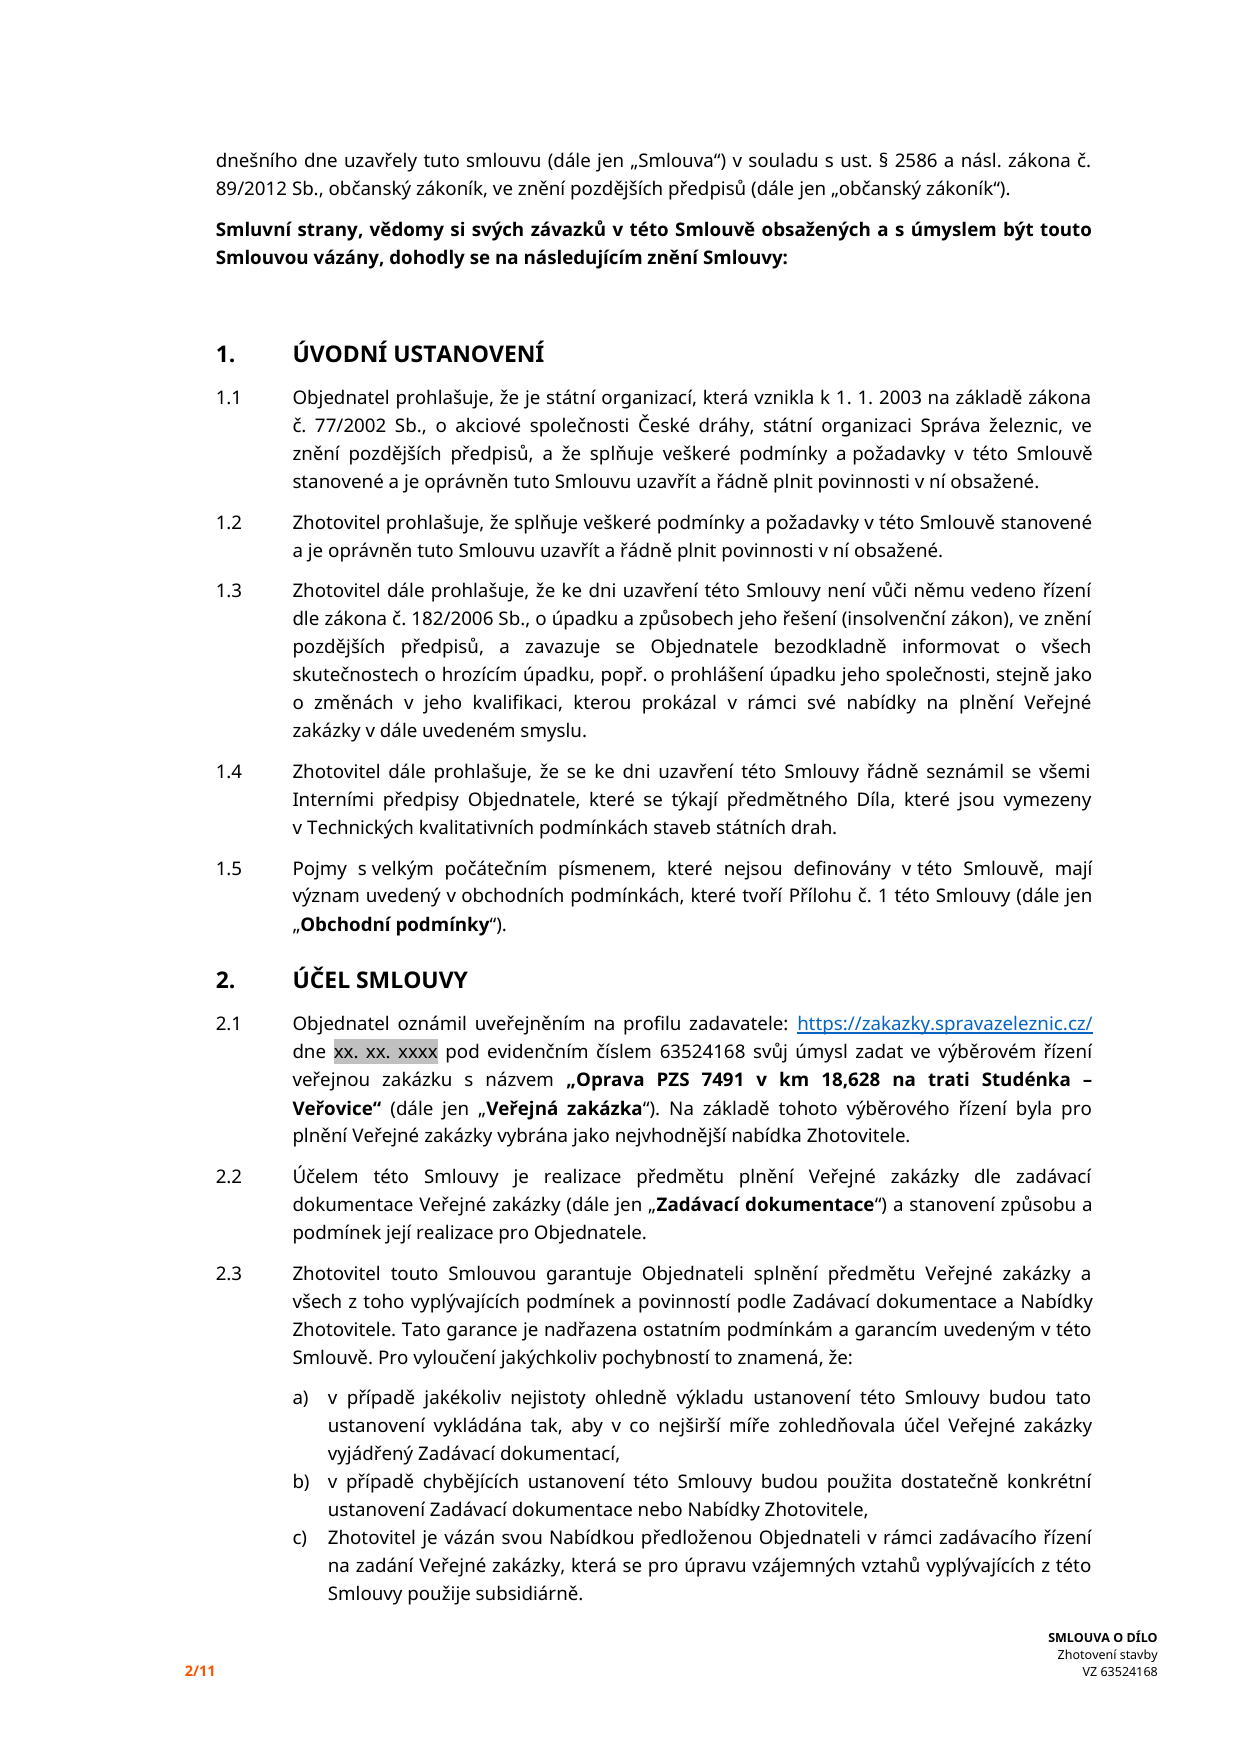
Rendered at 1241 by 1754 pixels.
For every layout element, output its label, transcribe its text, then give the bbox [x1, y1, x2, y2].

text Zhotovitel je vázán svou Nabídkou předloženou Objednateli v rámci zadávacího řízení na zadání Veřejné zakázky, která se pro úpravu vzájemných vztahů vyplývajících z této Smlouvy použije subsidiárně. [292, 1524, 1093, 1606]
text Objednatel prohlašuje, že je státní organizací, která vznikla k 1. 1. 2003 na základě zákona č. 77/2002 Sb., o akciové společnosti České dráhy, státní organizaci Správa železnic, ve znění pozdějších předpisů, a že splňuje veškeré podmínky a požadavky v této Smlouvě stanovené a je oprávněn tuto Smlouvu uzavřít a řádně plnit povinnosti v ní obsažené. [216, 384, 1093, 494]
text Smluvní strany, vědomy si svých závazků v této Smlouvě obsažených a s úmyslem být touto Smlouvou vázány, dohodly se na následujícím znění Smlouvy: [216, 216, 1093, 269]
text Zhotovitel dále prohlašuje, že se ke dni uzavření této Smlouvy řádně seznámil se všemi Interními předpisy Objednatele, které se týkají předmětného Díla, které jsou vymezeny v Technických kvalitativních podmínkách staveb státních drah. [216, 758, 1093, 840]
text Zhotovitel dále prohlašuje, že ke dni uzavření této Smlouvy není vůči němu vedeno řízení dle zákona č. 182/2006 Sb., o úpadku a způsobech jeho řešení (insolvenční zákon), ve znění pozdějších předpisů, a zavazuje se Objednatele bezodkladně informovat o všech skutečnostech o hrozícím úpadku, popř. o prohlášení úpadku jeho společnosti, stejně jako o změnách v jeho kvalifikaci, kterou prokázal v rámci své nabídky na plnění Veřejné zakázky v dále uvedeném smyslu. [216, 578, 1093, 743]
text Zhotovitel touto Smlouvou garantuje Objednateli splnění předmětu Veřejné zakázky a všech z toho vyplývajících podmínek a povinností podle Zadávací dokumentace a Nabídky Zhotovitele. Tato garance je nadřazena ostatním podmínkám a garancím uvedeným v této Smlouvě. Pro vyloučení jakýchkoliv pochybností to znamená, že: [216, 1260, 1093, 1369]
text v případě jakékoliv nejistoty ohledně výkladu ustanovení této Smlouvy budou tato ustanovení vykládána tak, aby v co nejširší míře zohledňovala účel Veřejné zakázky vyjádřený Zadávací dokumentací, [292, 1384, 1093, 1466]
text Účelem této Smlouvy je realizace předmětu plnění Veřejné zakázky dle zadávací dokumentace Veřejné zakázky (dále jen „Zadávací dokumentace“) a stanovení způsobu a podmínek její realizace pro Objednatele. [216, 1163, 1093, 1245]
text Zhotovitel prohlašuje, že splňuje veškeré podmínky a požadavky v této Smlouvě stanovené a je oprávněn tuto Smlouvu uzavřít a řádně plnit povinnosti v ní obsažené. [216, 509, 1093, 563]
text ÚVODNÍ USTANOVENÍ [216, 338, 1093, 369]
text Pojmy s velkým počátečním písmenem, které nejsou definovány v této Smlouvě, mají význam uvedený v obchodních podmínkách, které tvoří Přílohu č. 1 této Smlouvy (dále jen „Obchodní podmínky“). [216, 855, 1093, 936]
text Objednatel oznámil uveřejněním na profilu zadavatele: https://zakazky.spravazeleznic.cz/ dne xx. xx. xxxx pod evidenčním číslem 63524168 svůj úmysl zadat ve výběrovém řízení veřejnou zakázku s názvem „Oprava PZS 7491 v km 18,628 na trati Studénka – Veřovice“ (dále jen „Veřejná zakázka“). Na základě tohoto výběrového řízení byla pro plnění Veřejné zakázky vybrána jako nejvhodnější nabídka Zhotovitele. [216, 1011, 1093, 1148]
text ÚČEL SMLOUVY [216, 964, 1093, 995]
text dnešního dne uzavřely tuto smlouvu (dále jen „Smlouva“) v souladu s ust. § 2586 a násl. zákona č. 89/2012 Sb., občanský zákoník, ve znění pozdějších předpisů (dále jen „občanský zákoník“). [216, 147, 1093, 201]
text v případě chybějících ustanovení této Smlouvy budou použita dostatečně konkrétní ustanovení Zadávací dokumentace nebo Nabídky Zhotovitele, [292, 1468, 1093, 1522]
